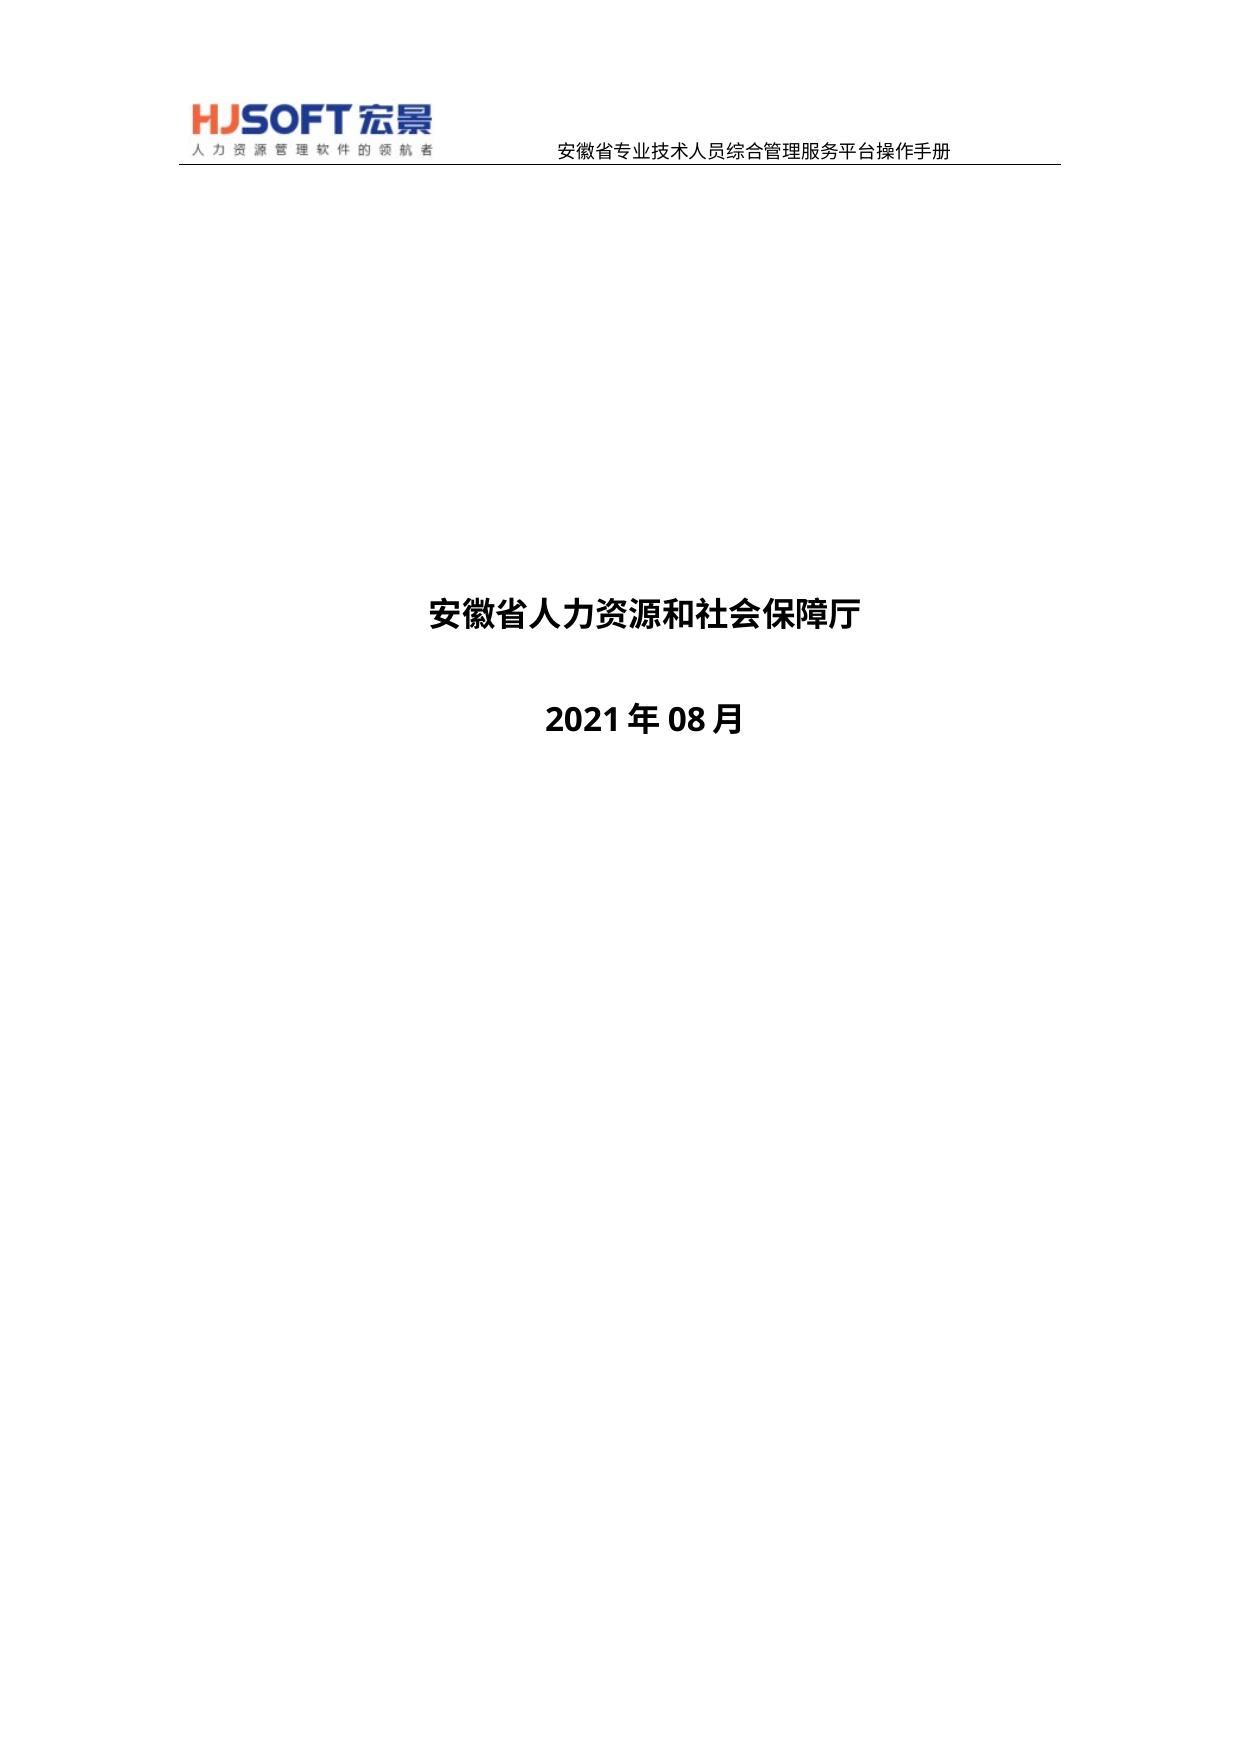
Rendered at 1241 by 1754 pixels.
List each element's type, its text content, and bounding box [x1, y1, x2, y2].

picture [187, 103, 439, 159]
text 2021年08月 [187, 684, 1053, 749]
text 安徽省人力资源和社会保障厅 [187, 579, 1053, 644]
